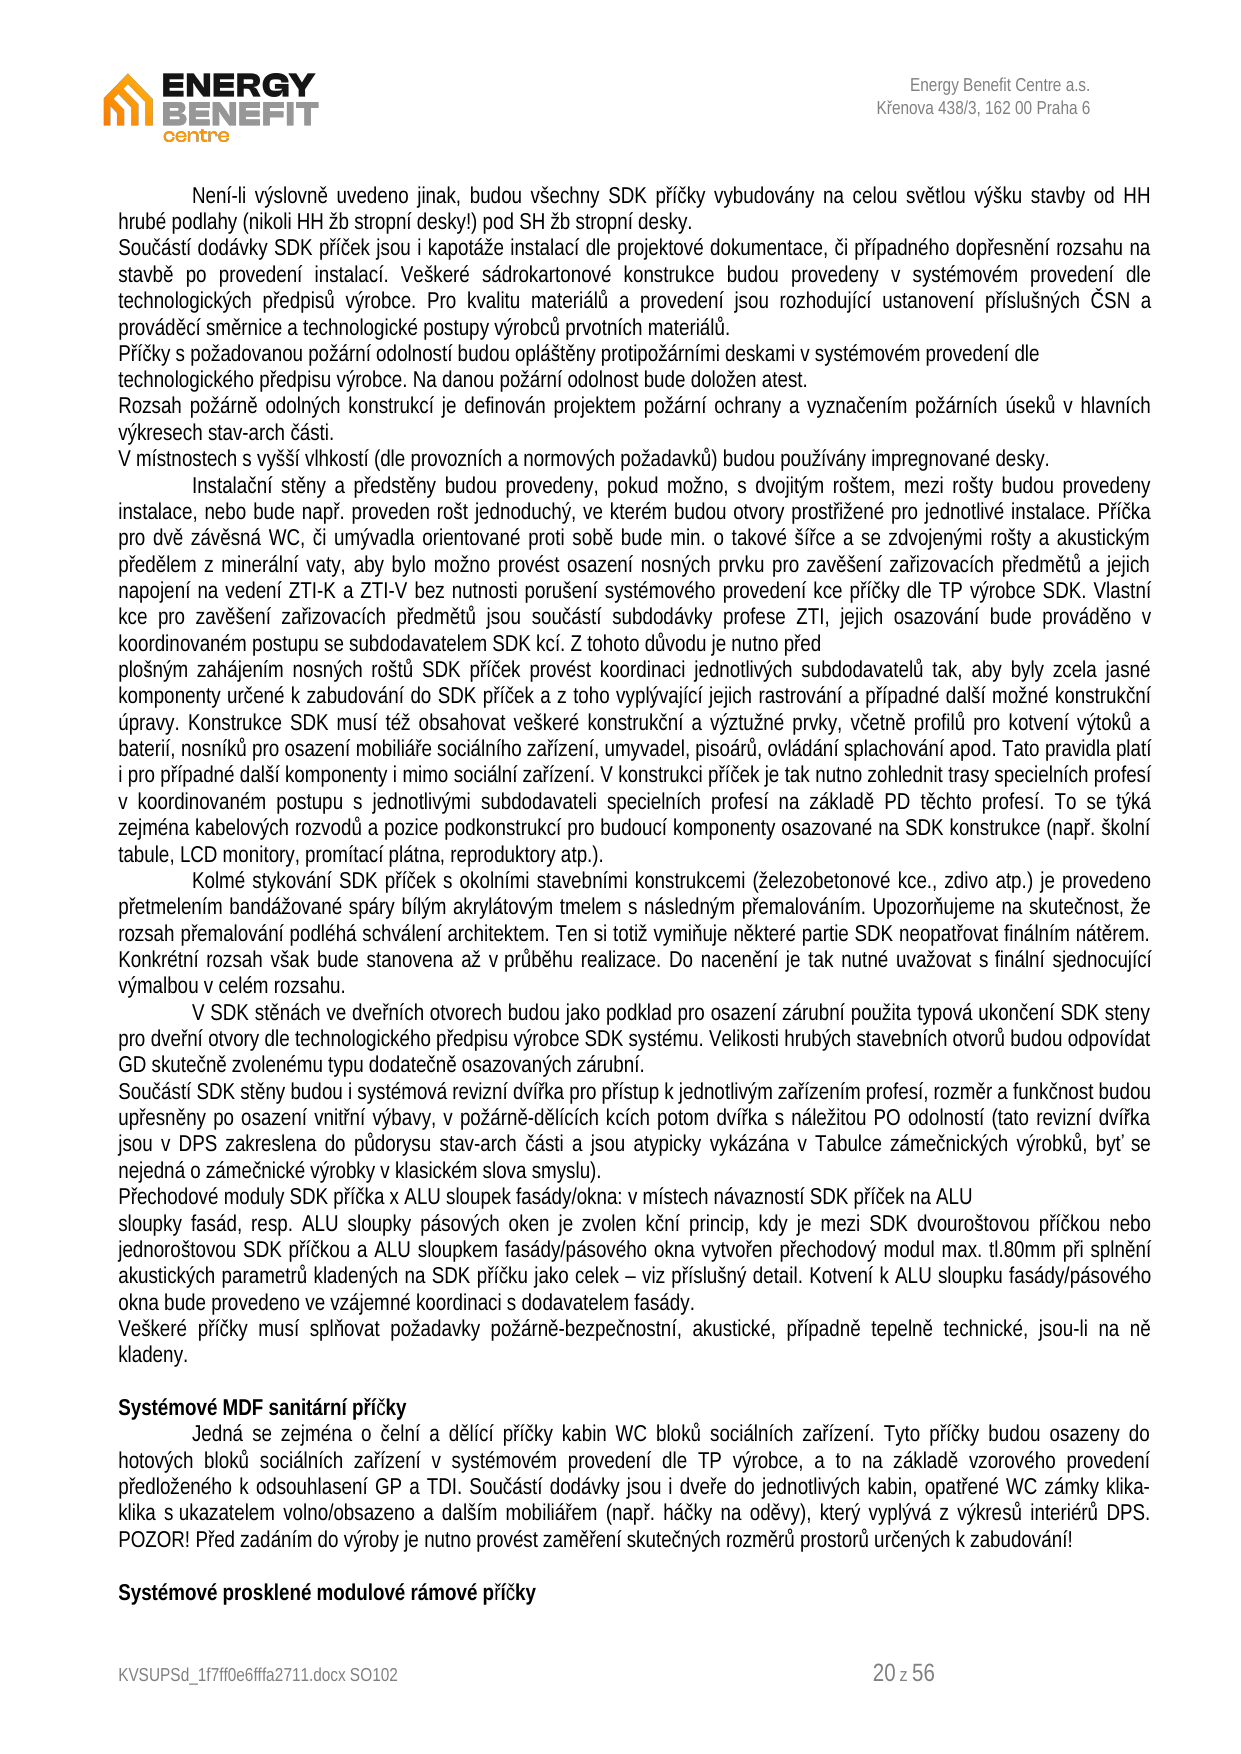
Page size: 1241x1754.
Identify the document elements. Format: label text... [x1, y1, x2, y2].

text Veškeré příčky musí splňovat požadavky požárně-bezpečnostní, akustické, případně tepelně technické, jsou-li na ně kladeny. [118, 1315, 1152, 1368]
text Jedná se zejména o čelní a dělící příčky kabin WC bloků sociálních zařízení. Tyto příčky budou osazeny do hotových bloků sociálních zařízení v systémovém provedení dle TP výrobce, a to na základě vzorového provedení předloženého k odsouhlasení GP a TDI. Součástí dodávky jsou i dveře do jednotlivých kabin, opatřené WC zámky klika-klika s ukazatelem volno/obsazeno a dalším mobiliářem (např. háčky na oděvy), který vyplývá z výkresů interiérů DPS. POZOR! Před zadáním do výroby je nutno provést zaměření skutečných rozměrů prostorů určených k zabudování! [118, 1420, 1152, 1552]
text Kolmé stykování SDK příček s okolními stavebními konstrukcemi (železobetonové kce., zdivo atp.) je provedeno přetmelením bandážované spáry bílým akrylátovým tmelem s následným přemalováním. Upozorňujeme na skutečnost, že rozsah přemalování podléhá schválení architektem. Ten si totiž vymiňuje některé partie SDK neopatřovat finálním nátěrem. Konkrétní rozsah však bude stanovena až v průběhu realizace. Do nacenění je tak nutné uvažovat s finální sjednocující výmalbou v celém rozsahu. [118, 867, 1152, 999]
text Systémové MDF sanitární příčky [118, 1394, 1152, 1420]
text V SDK stěnách ve dveřních otvorech budou jako podklad pro osazení zárubní použita typová ukončení SDK steny pro dveřní otvory dle technologického předpisu výrobce SDK systému. Velikosti hrubých stavebních otvorů budou odpovídat GD skutečně zvolenému typu dodatečně osazovaných zárubní. [118, 999, 1152, 1078]
text technologického předpisu výrobce. Na danou požární odolnost bude doložen atest. [118, 366, 1152, 392]
text Systémové prosklené modulové rámové příčky [118, 1578, 1152, 1605]
text Součástí SDK stěny budou i systémová revizní dvířka pro přístup k jednotlivým zařízením profesí, rozměr a funkčnost budou upřesněny po osazení vnitřní výbavy, v požárně-dělících kcích potom dvířka s náležitou PO odolností (tato revizní dvířka jsou v DPS zakreslena do půdorysu stav-arch části a jsou atypicky vykázána v Tabulce zámečnických výrobků, byť se nejedná o zámečnické výrobky v klasickém slova smyslu). [118, 1078, 1152, 1183]
text sloupky fasád, resp. ALU sloupky pásových oken je zvolen kční princip, kdy je mezi SDK dvouroštovou příčkou nebo jednoroštovou SDK příčkou a ALU sloupkem fasády/pásového okna vytvořen přechodový modul max. tl.80mm při splnění akustických parametrů kladených na SDK příčku jako celek – viz příslušný detail. Kotvení k ALU sloupku fasády/pásového okna bude provedeno ve vzájemné koordinaci s dodavatelem fasády. [118, 1209, 1152, 1315]
text V místnostech s vyšší vlhkostí (dle provozních a normových požadavků) budou používány impregnované desky. [118, 445, 1152, 472]
text Rozsah požárně odolných konstrukcí je definován projektem požární ochrany a vyznačením požárních úseků v hlavních výkresech stav-arch části. [118, 392, 1152, 445]
text Součástí dodávky SDK příček jsou i kapotáže instalací dle projektové dokumentace, či případného dopřesnění rozsahu na stavbě po provedení instalací. Veškeré sádrokartonové konstrukce budou provedeny v systémovém provedení dle technologických předpisů výrobce. Pro kvalitu materiálů a provedení jsou rozhodující ustanovení příslušných ČSN a prováděcí směrnice a technologické postupy výrobců prvotních materiálů. [118, 234, 1152, 340]
text Není-li výslovně uvedeno jinak, budou všechny SDK příčky vybudovány na celou světlou výšku stavby od HH hrubé podlahy (nikoli HH žb stropní desky!) pod SH žb stropní desky. [118, 182, 1152, 234]
text Instalační stěny a předstěny budou provedeny, pokud možno, s dvojitým roštem, mezi rošty budou provedeny instalace, nebo bude např. proveden rošt jednoduchý, ve kterém budou otvory prostřižené pro jednotlivé instalace. Příčka pro dvě závěsná WC, či umývadla orientované proti sobě bude min. o takové šířce a se zdvojenými rošty a akustickým předělem z minerální vaty, aby bylo možno provést osazení nosných prvku pro zavěšení zařizovacích předmětů a jejich napojení na vedení ZTI-K a ZTI-V bez nutnosti porušení systémového provedení kce příčky dle TP výrobce SDK. Vlastní kce pro zavěšení zařizovacích předmětů jsou součástí subdodávky profese ZTI, jejich osazování bude prováděno v koordinovaném postupu se subdodavatelem SDK kcí. Z tohoto důvodu je nutno před [118, 472, 1152, 656]
text plošným zahájením nosných roštů SDK příček provést koordinaci jednotlivých subdodavatelů tak, aby byly zcela jasné komponenty určené k zabudování do SDK příček a z toho vyplývající jejich rastrování a případné další možné konstrukční úpravy. Konstrukce SDK musí též obsahovat veškeré konstrukční a výztužné prvky, včetně profilů pro kotvení výtoků a baterií, nosníků pro osazení mobiliáře sociálního zařízení, umyvadel, pisoárů, ovládání splachování apod. Tato pravidla platí i pro případné další komponenty i mimo sociální zařízení. V konstrukci příček je tak nutno zohlednit trasy specielních profesí v koordinovaném postupu s jednotlivými subdodavateli specielních profesí na základě PD těchto profesí. To se týká zejména kabelových rozvodů a pozice podkonstrukcí pro budoucí komponenty osazované na SDK konstrukce (např. školní tabule, LCD monitory, promítací plátna, reproduktory atp.). [118, 656, 1152, 867]
text Příčky s požadovanou požární odolností budou opláštěny protipožárními deskami v systémovém provedení dle [118, 340, 1152, 366]
picture [103, 73, 319, 142]
text Přechodové moduly SDK příčka x ALU sloupek fasády/okna: v místech návazností SDK příček na ALU [118, 1183, 1152, 1209]
